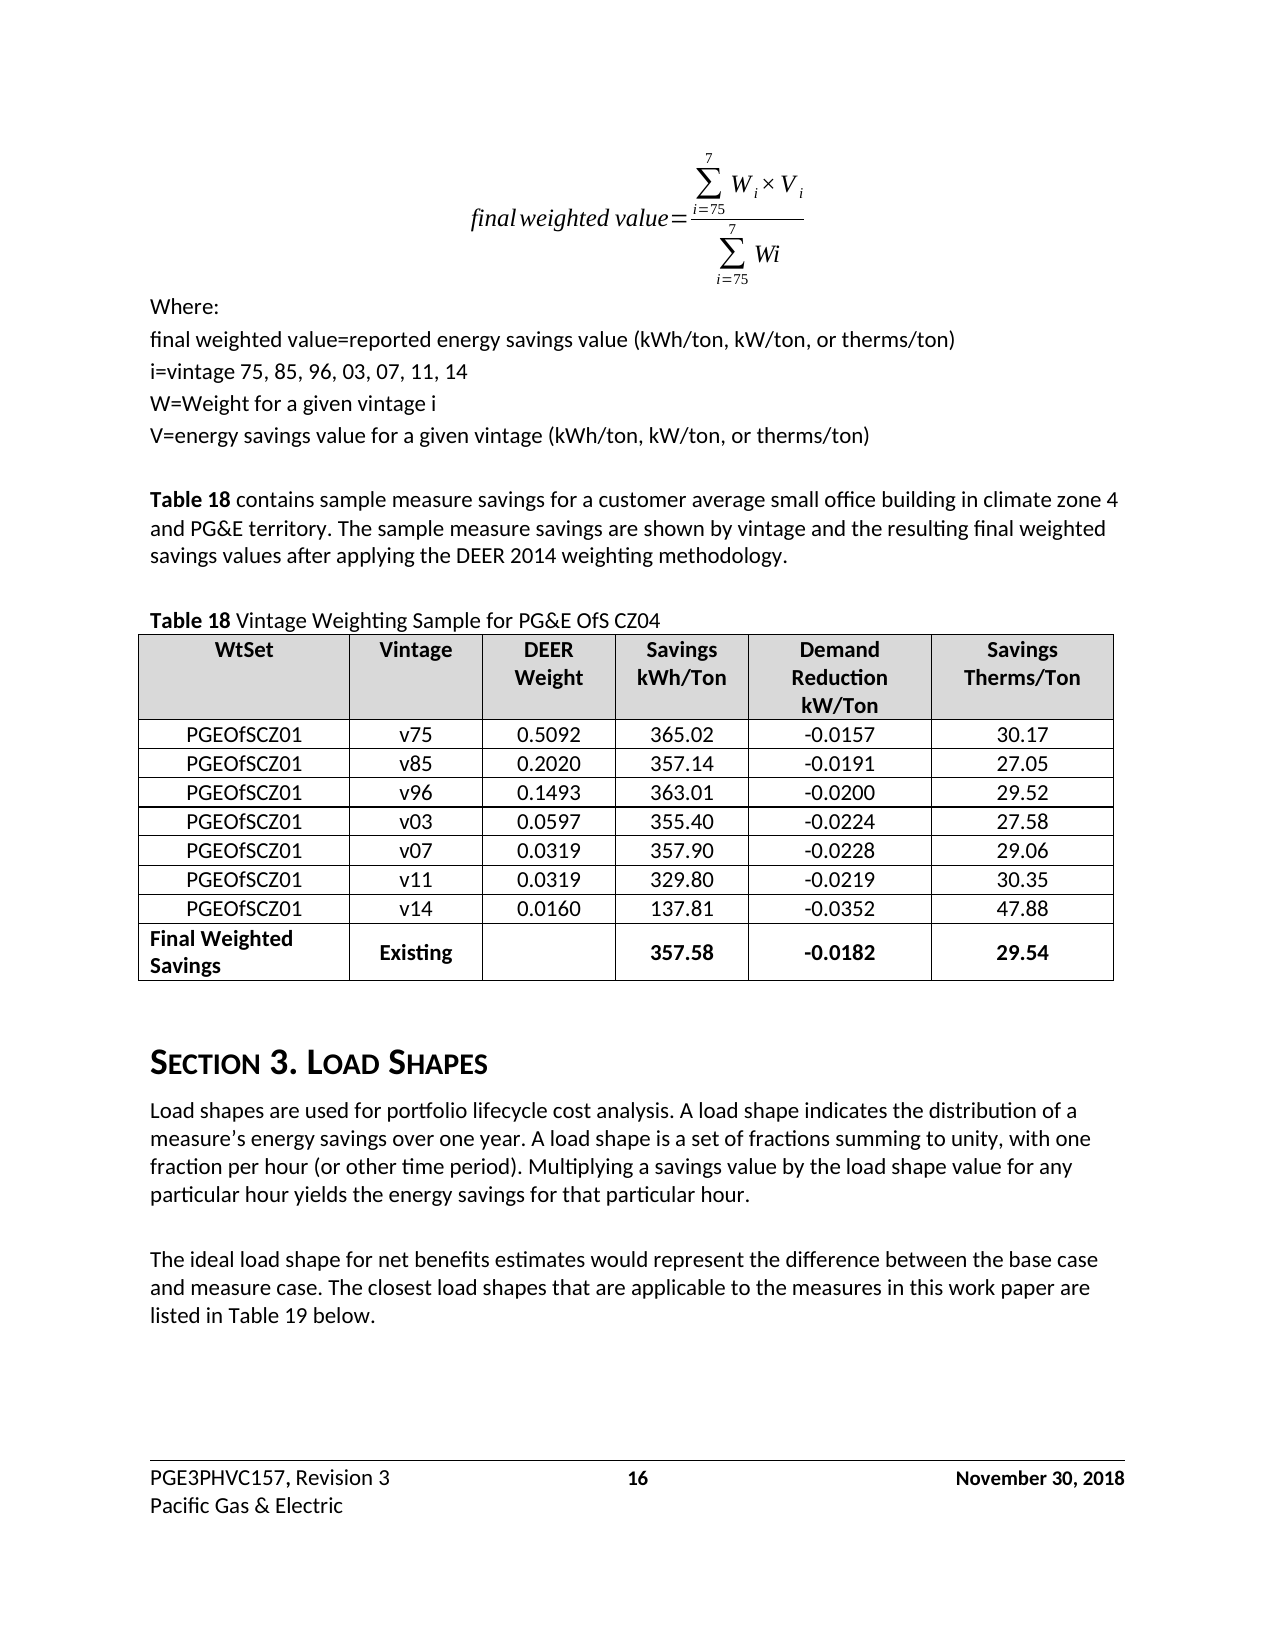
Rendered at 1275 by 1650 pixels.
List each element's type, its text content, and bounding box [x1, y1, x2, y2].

table_cell 363.01 [616, 778, 748, 806]
table_cell 0.0319 [483, 836, 615, 864]
text Table 18 contains sample measure savings for a customer average small office building in climate zone 4 and PG&E territory. The sample measure savings are shown by vintage and the resulting final weighted savings values after applying the DEER 2014 weighting methodology. [150, 486, 1125, 570]
text i=vintage 75, 85, 96, 03, 07, 11, 14 [150, 357, 1125, 385]
table_cell v11 [350, 866, 482, 893]
table_cell 357.90 [616, 836, 748, 864]
table_header Vintage [350, 635, 482, 719]
text Load shapes are used for portfolio lifecycle cost analysis. A load shape indicates the distribution of a measure’s energy savings over one year. A load shape is a set of fractions summing to unity, with one fraction per hour (or other time period). Multiplying a savings value by the load shape value for any particular hour yields the energy savings for that particular hour. [150, 1096, 1125, 1208]
table_cell v85 [350, 749, 482, 777]
table_cell 0.0597 [483, 808, 615, 835]
table_cell -0.0200 [749, 778, 931, 806]
table_cell -0.0182 [749, 924, 931, 980]
table_cell 0.0160 [483, 895, 615, 923]
table_cell 30.35 [932, 866, 1113, 893]
table_cell v07 [350, 836, 482, 864]
subtitle Section 3. Load Shapes [150, 1038, 1125, 1084]
table_cell 29.52 [932, 778, 1113, 806]
table_cell [483, 924, 615, 980]
table_cell PGEOfSCZ01 [139, 866, 349, 893]
table_cell 27.58 [932, 808, 1113, 835]
table_cell 329.80 [616, 866, 748, 893]
table_cell PGEOfSCZ01 [139, 836, 349, 864]
table_cell 0.1493 [483, 778, 615, 806]
table_cell -0.0157 [749, 720, 931, 748]
table_cell PGEOfSCZ01 [139, 720, 349, 748]
text final weighted value=reported energy savings value (kWh/ton, kW/ton, or therms/ton) [150, 325, 1125, 353]
table_cell PGEOfSCZ01 [139, 808, 349, 835]
table_cell 0.2020 [483, 749, 615, 777]
table_header Savings Therms/Ton [932, 635, 1113, 719]
table_cell 357.58 [616, 924, 748, 980]
table_cell 29.06 [932, 836, 1113, 864]
table_cell -0.0219 [749, 866, 931, 893]
table_cell 357.14 [616, 749, 748, 777]
table_cell PGEOfSCZ01 [139, 778, 349, 806]
table_cell 0.5092 [483, 720, 615, 748]
text Where: [150, 292, 1125, 321]
table_cell 137.81 [616, 895, 748, 923]
table_cell PGEOfSCZ01 [139, 895, 349, 923]
table_cell 30.17 [932, 720, 1113, 748]
table_cell 29.54 [932, 924, 1113, 980]
table_cell v14 [350, 895, 482, 923]
table_cell Final Weighted Savings [139, 924, 349, 980]
table_cell 47.88 [932, 895, 1113, 923]
table_cell -0.0228 [749, 836, 931, 864]
table_cell PGEOfSCZ01 [139, 749, 349, 777]
table_cell 365.02 [616, 720, 748, 748]
text W=Weight for a given vintage i [150, 389, 1125, 417]
table_cell 27.05 [932, 749, 1113, 777]
table_cell -0.0191 [749, 749, 931, 777]
table_cell v75 [350, 720, 482, 748]
table_header Demand Reduction kW/Ton [749, 635, 931, 719]
table_cell v03 [350, 808, 482, 835]
table_cell 355.40 [616, 808, 748, 835]
text The ideal load shape for net benefits estimates would represent the difference between the base case and measure case. The closest load shapes that are applicable to the measures in this work paper are listed in Table 19 below. [150, 1245, 1125, 1329]
table_cell v96 [350, 778, 482, 806]
table_cell -0.0224 [749, 808, 931, 835]
table_cell Existing [350, 924, 482, 980]
table_header WtSet [139, 635, 349, 719]
table_header Savings kWh/Ton [616, 635, 748, 719]
text V=energy savings value for a given vintage (kWh/ton, kW/ton, or therms/ton) [150, 421, 1125, 449]
table_cell -0.0352 [749, 895, 931, 923]
table_header DEER Weight [483, 635, 615, 719]
table_cell 0.0319 [483, 866, 615, 893]
